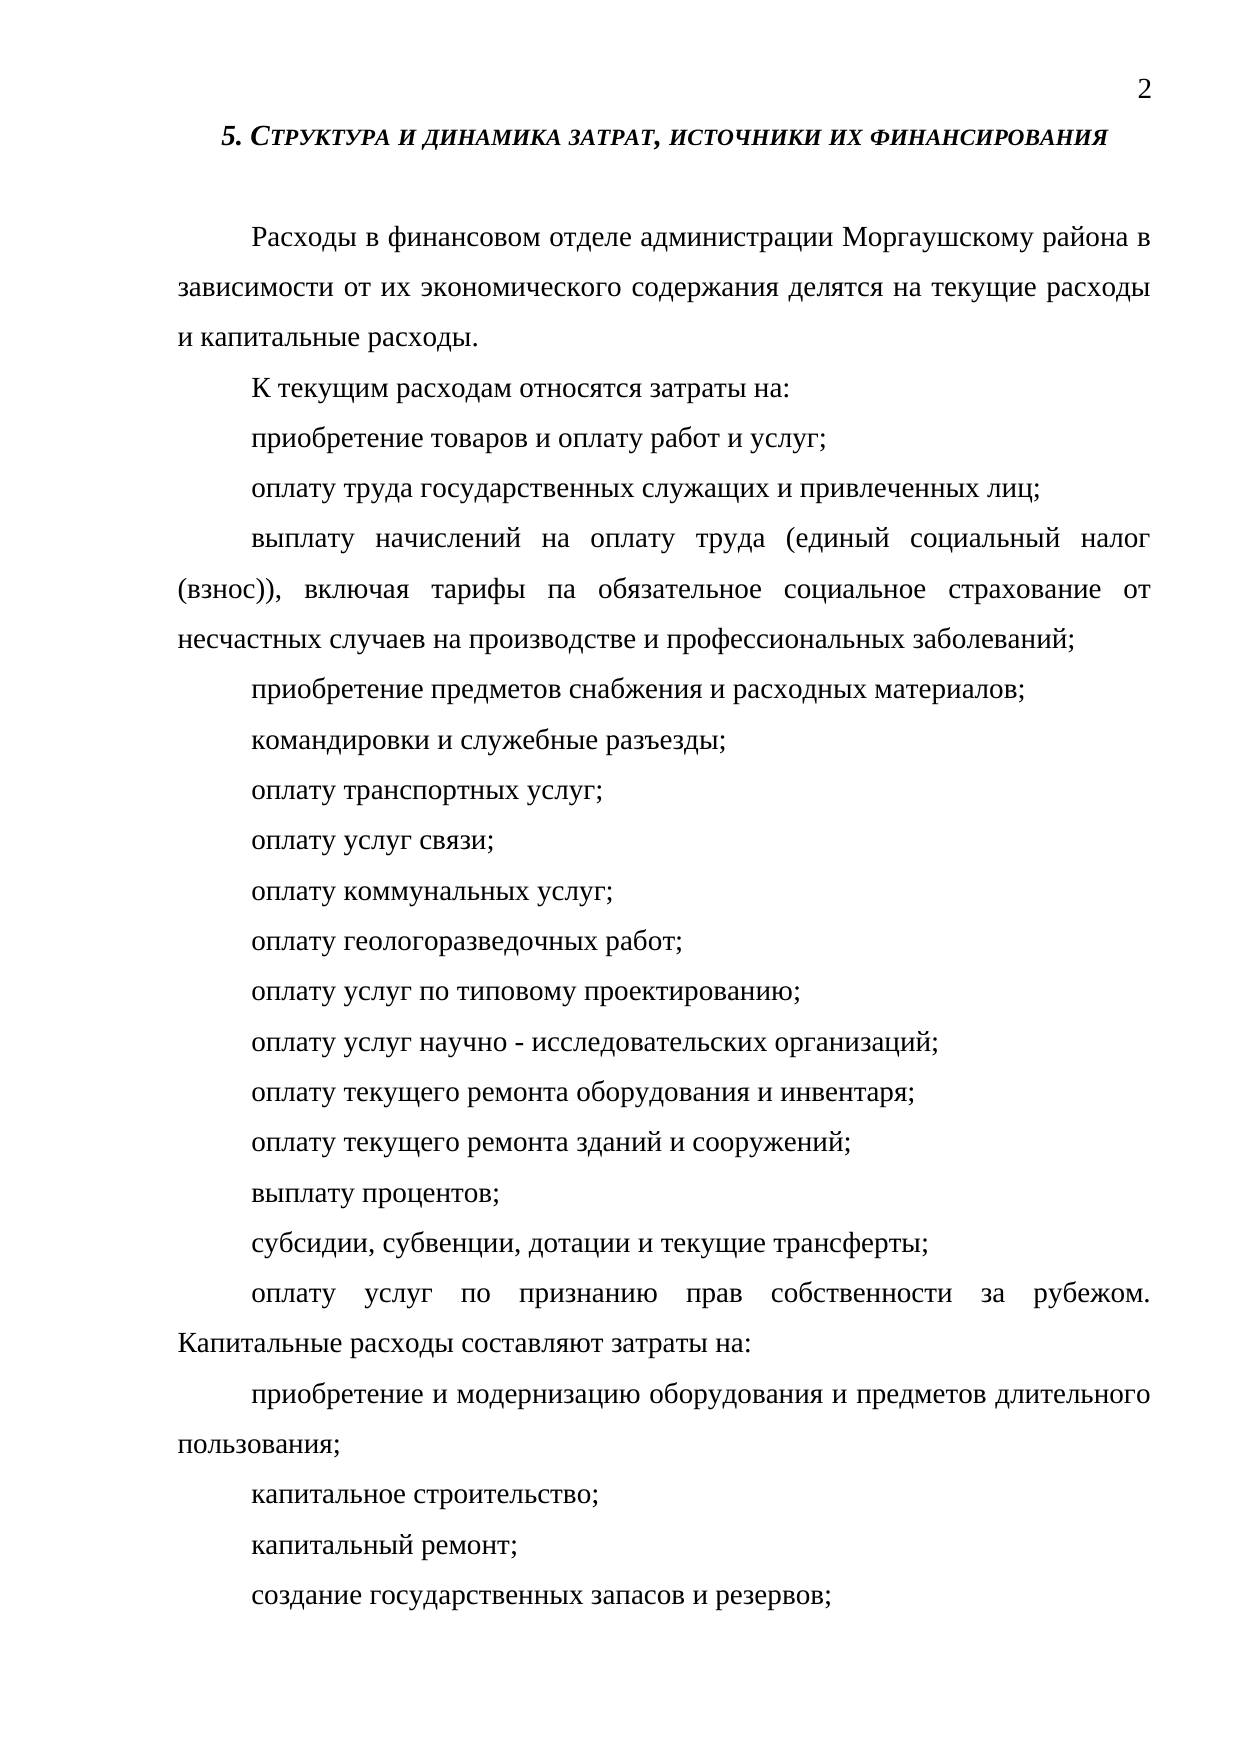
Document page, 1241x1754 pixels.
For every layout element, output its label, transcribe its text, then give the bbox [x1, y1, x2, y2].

text выплату процентов; [177, 1175, 1152, 1208]
text приобретение товаров и оплату работ и услуг; [177, 420, 1152, 453]
text оплату услуг научно - исследовательских организаций; [177, 1024, 1152, 1057]
text оплату текущего ремонта оборудования и инвентаря; [177, 1074, 1152, 1108]
text командировки и служебные разъезды; [177, 722, 1152, 755]
subtitle 5. Структура и динамика затрат, источники их финансирования [177, 118, 1152, 152]
text выплату начислений на оплату труда (единый социальный налог (взнос)), включая тарифы па обязательное социальное страхование от несчастных случаев на производстве и профессиональных заболеваний; [177, 521, 1152, 655]
text оплату коммунальных услуг; [177, 873, 1152, 906]
text приобретение предметов снабжения и расходных материалов; [177, 672, 1152, 705]
text оплату услуг по типовому проектированию; [177, 973, 1152, 1007]
text оплату геологоразведочных работ; [177, 923, 1152, 957]
text оплату труда государственных служащих и привлеченных лиц; [177, 470, 1152, 504]
text капитальное строительство; [177, 1477, 1152, 1510]
text капитальный ремонт; [177, 1527, 1152, 1560]
text оплату текущего ремонта зданий и сооружений; [177, 1124, 1152, 1158]
text К текущим расходам относятся затраты на: [177, 370, 1152, 403]
text оплату услуг связи; [177, 822, 1152, 856]
text приобретение и модернизацию оборудования и предметов длительного пользования; [177, 1376, 1152, 1460]
text оплату услуг по признанию прав собственности за рубежом. Капитальные расходы составляют затраты на: [177, 1275, 1152, 1359]
text оплату транспортных услуг; [177, 772, 1152, 806]
text создание государственных запасов и резервов; [177, 1577, 1152, 1611]
text субсидии, субвенции, дотации и текущие трансферты; [177, 1225, 1152, 1258]
text Расходы в финансовом отделе администрации Моргаушскому района в зависимости от их экономического содержания делятся на текущие расходы и капитальные расходы. [177, 219, 1152, 353]
